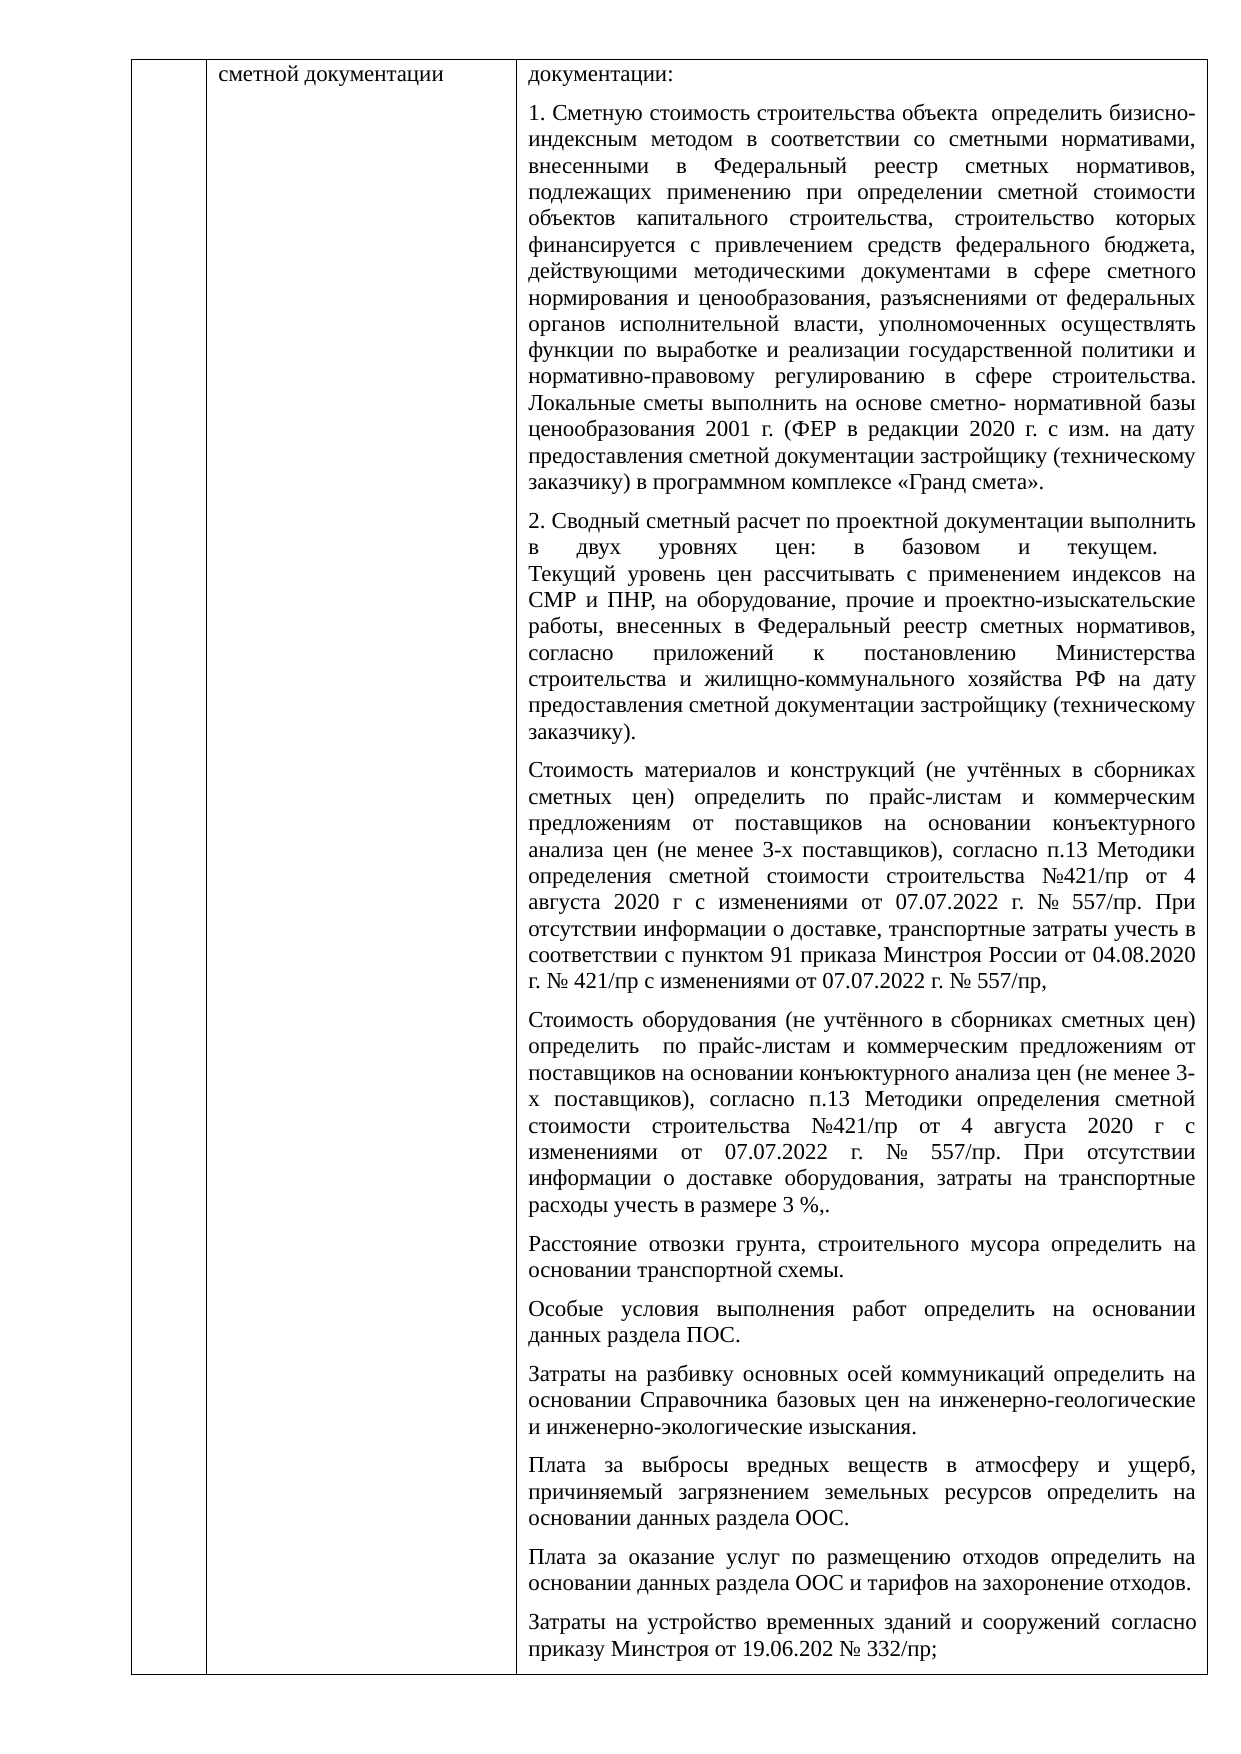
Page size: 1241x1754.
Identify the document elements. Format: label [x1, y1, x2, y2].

table_cell [132, 60, 206, 1673]
table_cell [517, 60, 1207, 1673]
table_cell [207, 60, 516, 1673]
